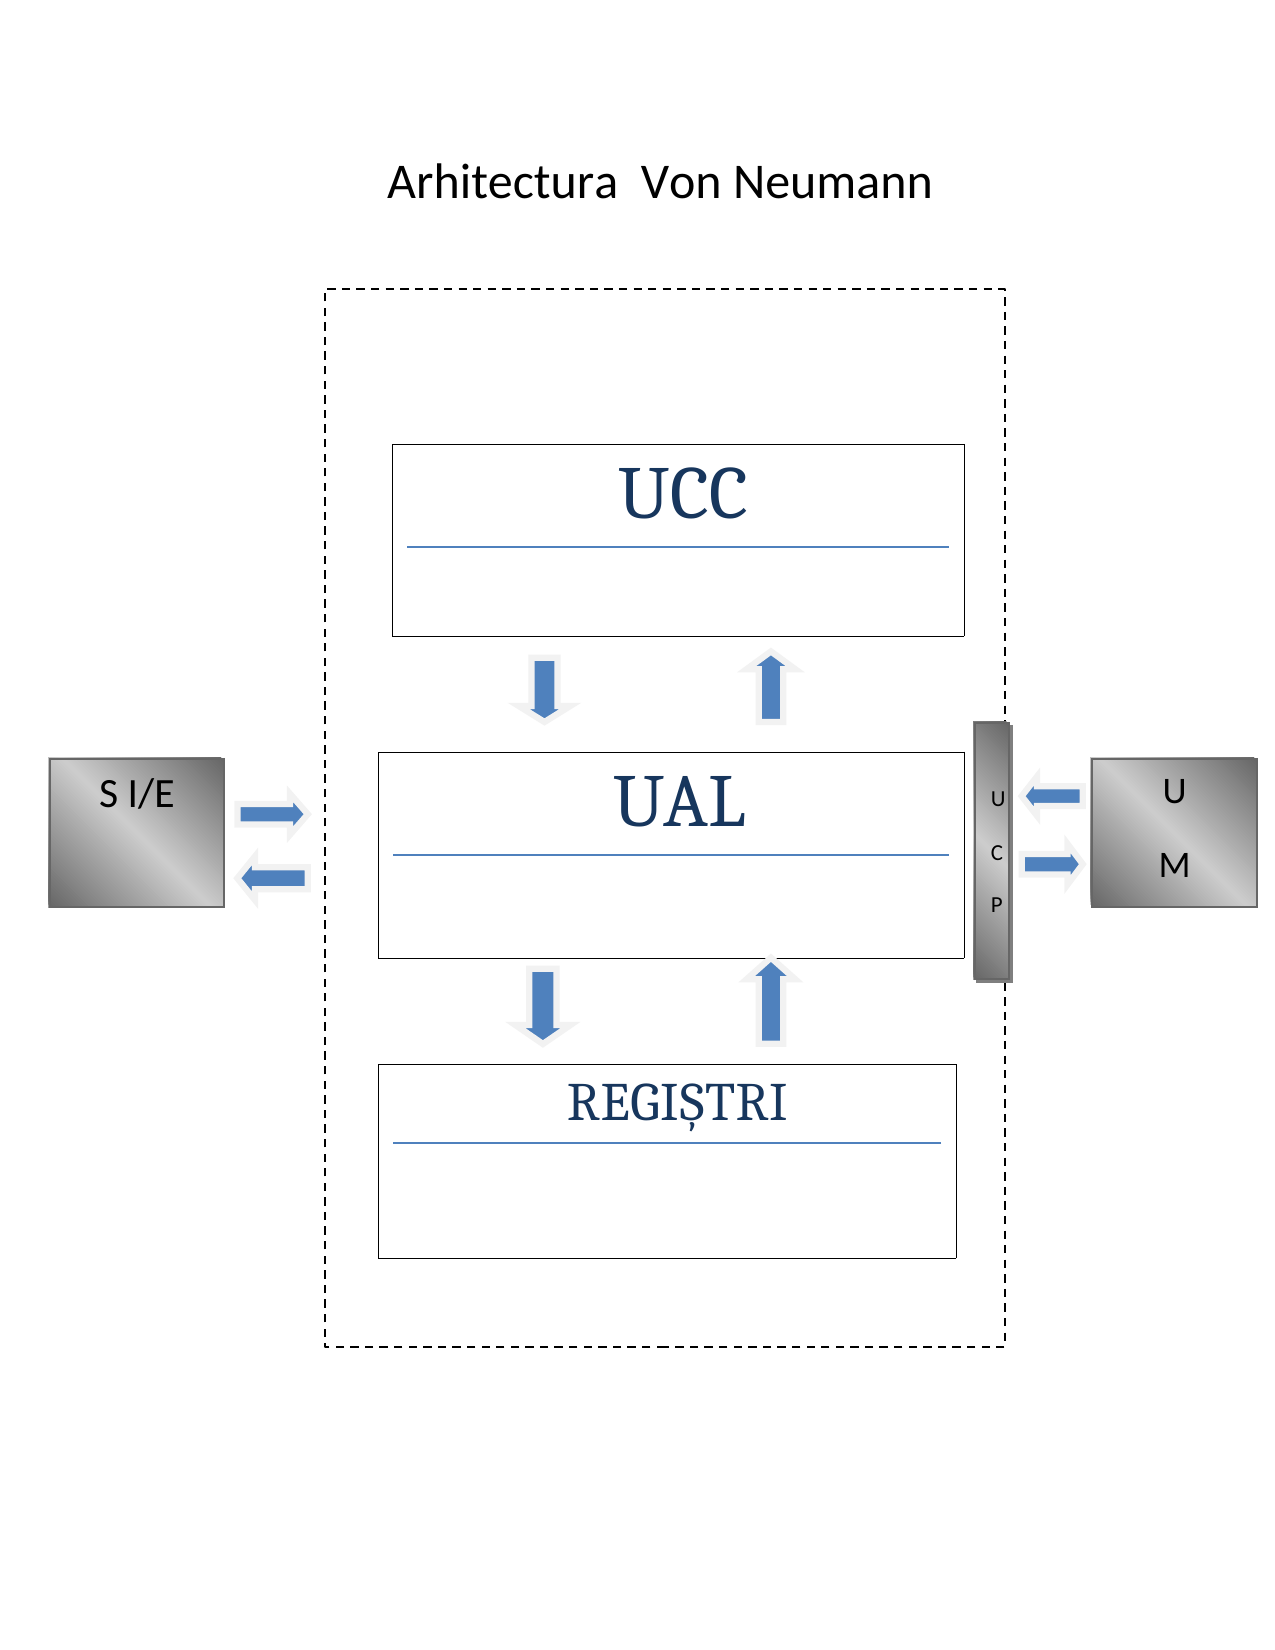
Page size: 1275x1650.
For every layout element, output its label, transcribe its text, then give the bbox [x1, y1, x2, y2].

text Arhitectura Von Neumann [150, 150, 1125, 211]
